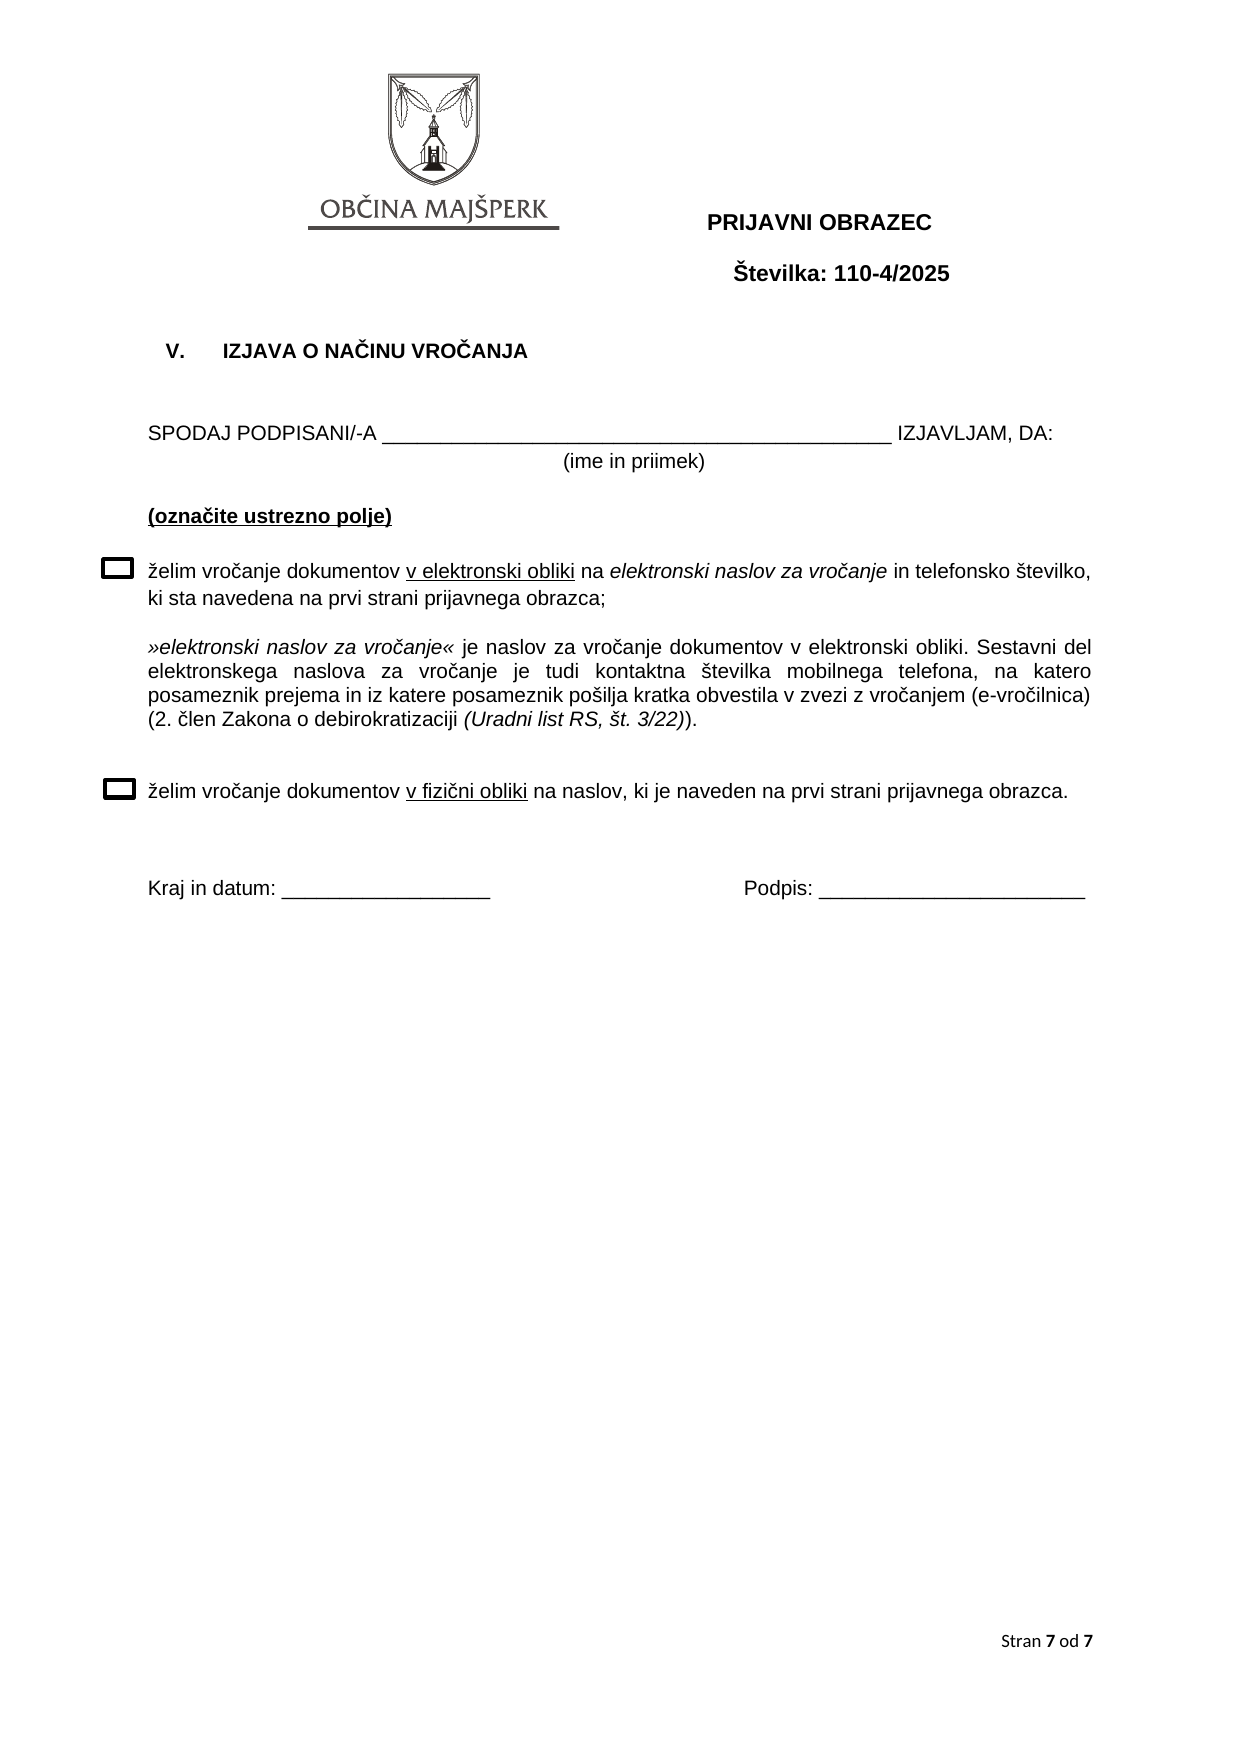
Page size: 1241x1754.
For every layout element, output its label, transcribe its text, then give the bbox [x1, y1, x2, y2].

text »elektronski naslov za vročanje« je naslov za vročanje dokumentov v elektronski obliki. Sestavni del elektronskega naslova za vročanje je tudi kontaktna številka mobilnega telefona, na katero posameznik prejema in iz katere posameznik pošilja kratka obvestila v zvezi z vročanjem (e-vročilnica) [148, 634, 1093, 706]
list SPODAJ PODPISANI/-A ____________________________________________ IZJAVLJAM, DA: [148, 421, 1093, 445]
list IZJAVA O NAČINU VROČANJA [185, 339, 1093, 363]
list želim vročanje dokumentov v elektronski obliki na elektronski naslov za vročanje in telefonsko številko, ki sta navedena na prvi strani prijavnega obrazca; [148, 559, 1093, 610]
text (2. člen Zakona o debirokratizaciji (Uradni list RS, št. 3/22)). [148, 706, 1093, 730]
list (ime in priimek) [223, 449, 1093, 473]
list (označite ustrezno polje) [148, 504, 1093, 528]
text Kraj in datum: __________________ Podpis: _______________________ [148, 875, 1093, 899]
text želim vročanje dokumentov v fizični obliki na naslov, ki je naveden na prvi strani prijavnega obrazca. [148, 779, 1093, 803]
